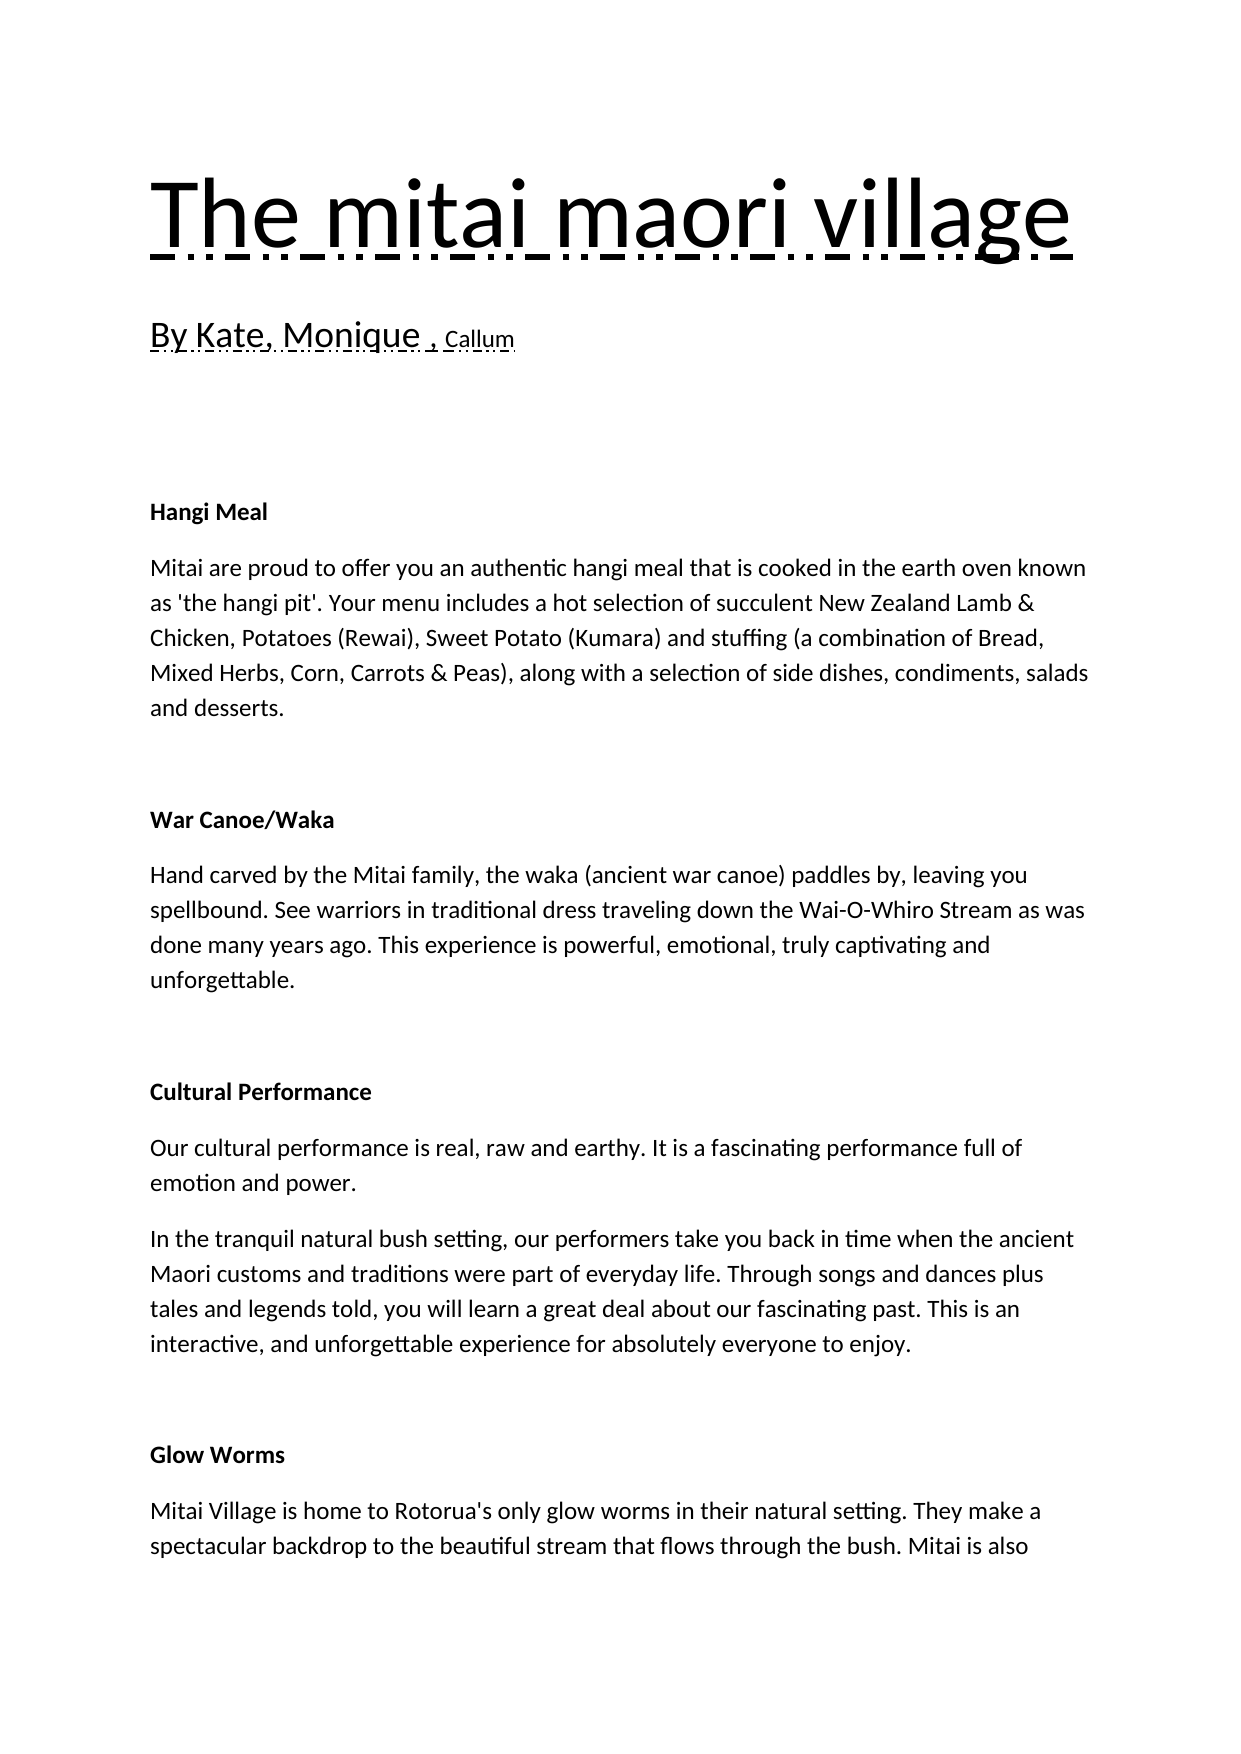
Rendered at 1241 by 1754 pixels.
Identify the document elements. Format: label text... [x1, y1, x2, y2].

text Hand carved by the Mitai family, the waka (ancient war canoe) paddles by, leaving you spellbound. See warriors in traditional dress traveling down the Wai-O-Whiro Stream as was done many years ago. This experience is powerful, emotional, truly captivating and unforgettable. [150, 860, 1090, 995]
text War Canoe/Waka [150, 804, 1090, 834]
text Cultural Performance [150, 1076, 1090, 1107]
text Glow Worms [150, 1440, 1090, 1470]
text By Kate, Monique , Callum [150, 311, 1090, 357]
text Our cultural performance is real, raw and earthy. It is a fascinating performance full of emotion and power. [150, 1132, 1090, 1198]
text Hangi Meal [150, 496, 1090, 527]
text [150, 1496, 1090, 1561]
text In the tranquil natural bush setting, our performers take you back in time when the ancient Maori customs and traditions were part of everyday life. Through songs and dances plus tales and legends told, you will learn a great deal about our fascinating past. This is an interactive, and unforgettable experience for absolutely everyone to enjoy. [150, 1223, 1090, 1358]
text Mitai are proud to offer you an authentic hangi meal that is cooked in the earth oven known as 'the hangi pit'. Your menu includes a hot selection of succulent New Zealand Lamb & Chicken, Potatoes (Rewai), Sweet Potato (Kumara) and stuffing (a combination of Bread, Mixed Herbs, Corn, Carrots & Peas), along with a selection of side dishes, condiments, salads and desserts. [150, 552, 1090, 723]
text The mitai maori village [150, 150, 1090, 272]
